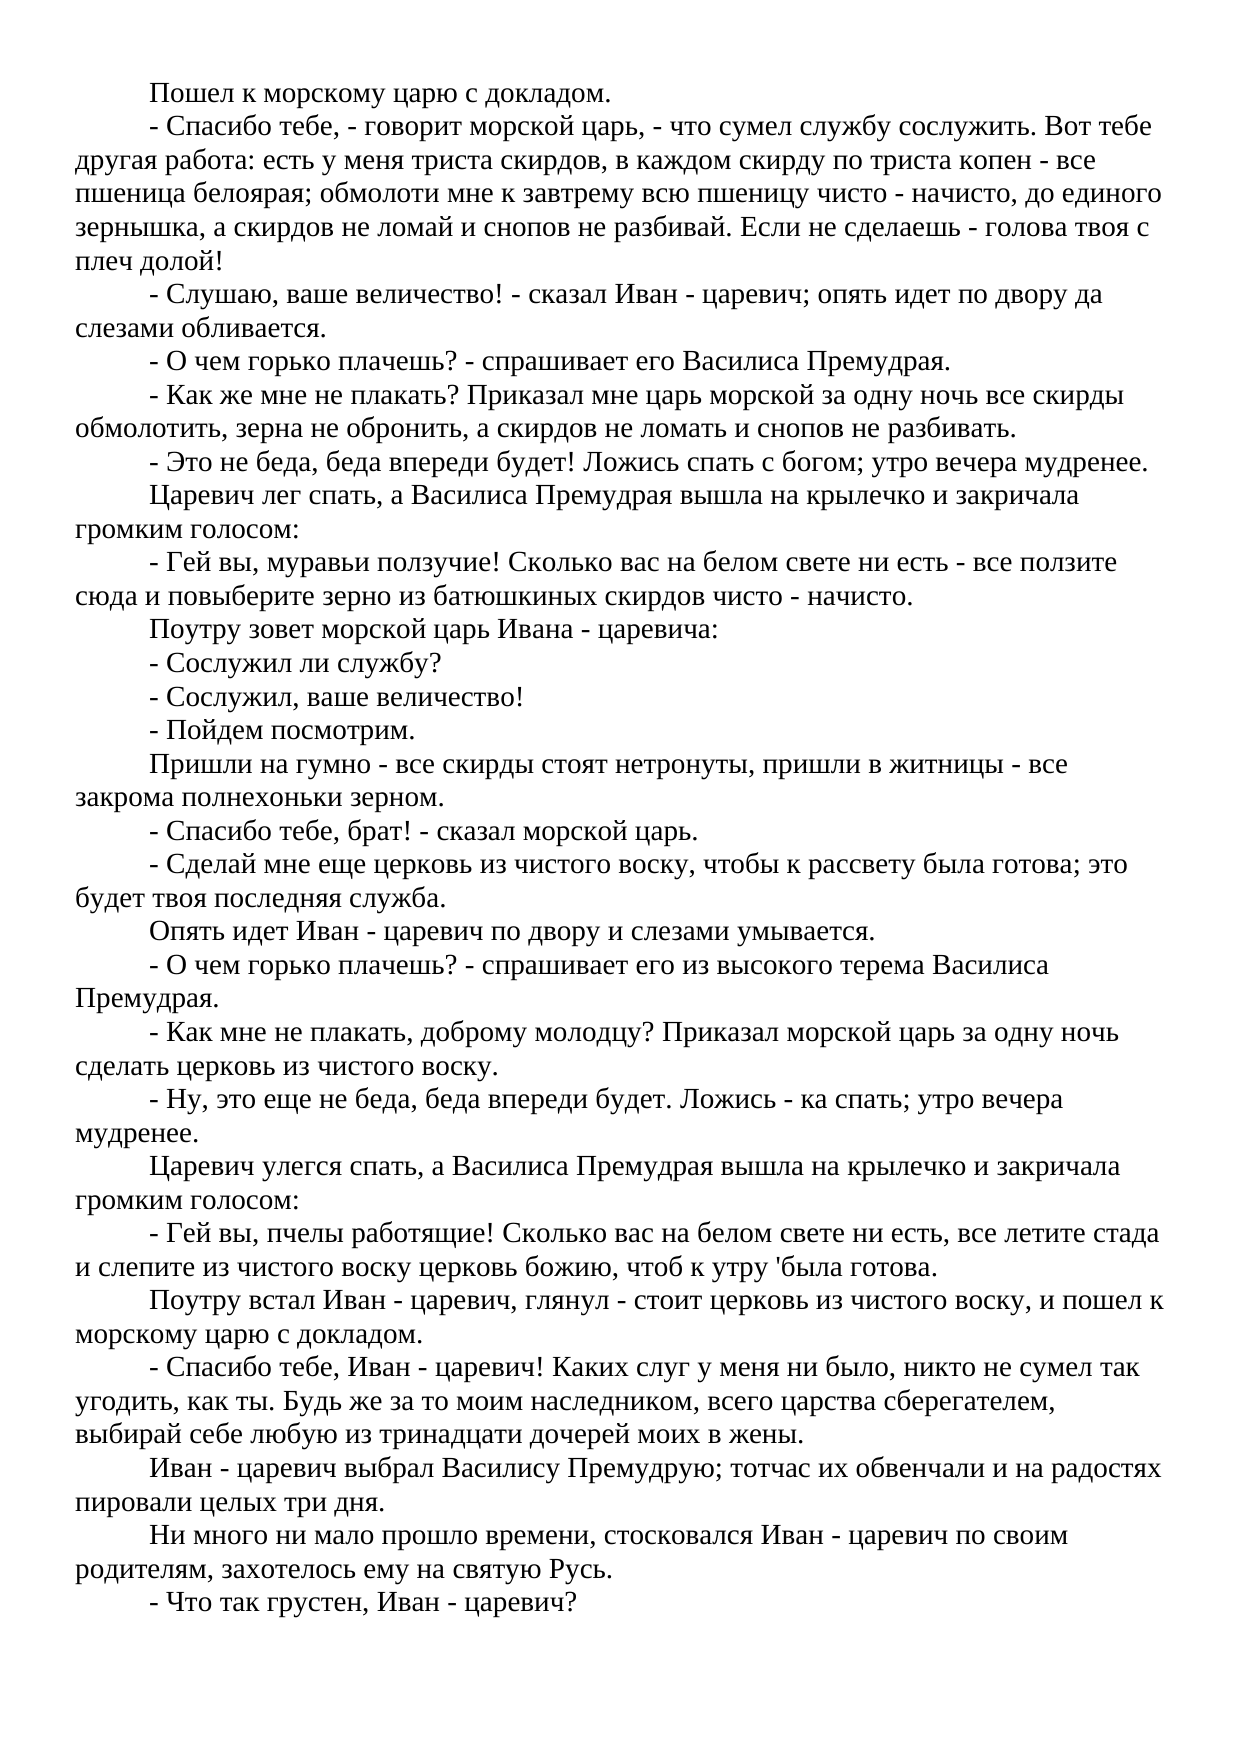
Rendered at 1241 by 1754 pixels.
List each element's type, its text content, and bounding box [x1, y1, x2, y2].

text Иван - царевич выбрал Василису Премудрую; тотчас их обвенчали и на радостях пировали целых три дня. [75, 1450, 1165, 1517]
text - Сослужил, ваше величество! [75, 679, 1165, 712]
text - О чем горько плачешь? - спрашивает его из высокого терема Василиса Премудрая. [75, 947, 1165, 1014]
text - Как мне не плакать, доброму молодцу? Приказал морской царь за одну ночь сделать церковь из чистого воску. [75, 1014, 1165, 1081]
text - Пойдем посмотрим. [75, 712, 1165, 746]
text Царевич улегся спать, а Василиса Премудрая вышла на крылечко и закричала громким голосом: [75, 1148, 1165, 1215]
text - О чем горько плачешь? - спрашивает его Василиса Премудрая. [75, 343, 1165, 377]
text - Гей вы, пчелы работящие! Сколько вас на белом свете ни есть, все летите стада и слепите из чистого воску церковь божию, чтоб к утру 'была готова. [75, 1215, 1165, 1282]
text Поутру зовет морской царь Ивана - царевича: [75, 612, 1165, 645]
text Пошел к морскому царю с докладом. [75, 75, 1165, 108]
text - Сделай мне еще церковь из чистого воску, чтобы к рассвету была готова; это будет твоя последняя служба. [75, 846, 1165, 913]
text - Спасибо тебе, - говорит морской царь, - что сумел службу сослужить. Вот тебе другая работа: есть у меня триста скирдов, в каждом скирду по триста копен - все пшеница белоярая; обмолоти мне к завтрему всю пшеницу чисто - начисто, до единого зернышка, а скирдов не ломай и снопов не разбивай. Если не сделаешь - голова твоя с плеч долой! [75, 108, 1165, 276]
text Пришли на гумно - все скирды стоят нетронуты, пришли в житницы - все закрома полнехоньки зерном. [75, 746, 1165, 813]
text - Сослужил ли службу? [75, 645, 1165, 679]
text - Это не беда, беда впереди будет! Ложись спать с богом; утро вечера мудренее. [75, 444, 1165, 477]
text - Как же мне не плакать? Приказал мне царь морской за одну ночь все скирды обмолотить, зерна не обронить, а скирдов не ломать и снопов не разбивать. [75, 377, 1165, 444]
text - Спасибо тебе, брат! - сказал морской царь. [75, 813, 1165, 846]
text - Гей вы, муравьи ползучие! Сколько вас на белом свете ни есть - все ползите сюда и повыберите зерно из батюшкиных скирдов чисто - начисто. [75, 544, 1165, 612]
text - Слушаю, ваше величество! - сказал Иван - царевич; опять идет по двору да слезами обливается. [75, 276, 1165, 343]
text - Ну, это еще не беда, беда впереди будет. Ложись - ка спать; утро вечера мудренее. [75, 1081, 1165, 1148]
text - Что так грустен, Иван - царевич? [75, 1584, 1165, 1618]
text Царевич лег спать, а Василиса Премудрая вышла на крылечко и закричала громким голосом: [75, 477, 1165, 544]
text - Спасибо тебе, Иван - царевич! Каких слуг у меня ни было, никто не сумел так угодить, как ты. Будь же за то моим наследником, всего царства сберегателем, выбирай себе любую из тринадцати дочерей моих в жены. [75, 1349, 1165, 1450]
text Ни много ни мало прошло времени, стосковался Иван - царевич по своим родителям, захотелось ему на святую Русь. [75, 1517, 1165, 1584]
text Опять идет Иван - царевич по двору и слезами умывается. [75, 913, 1165, 947]
text Поутру встал Иван - царевич, глянул - стоит церковь из чистого воску, и пошел к морскому царю с докладом. [75, 1282, 1165, 1349]
